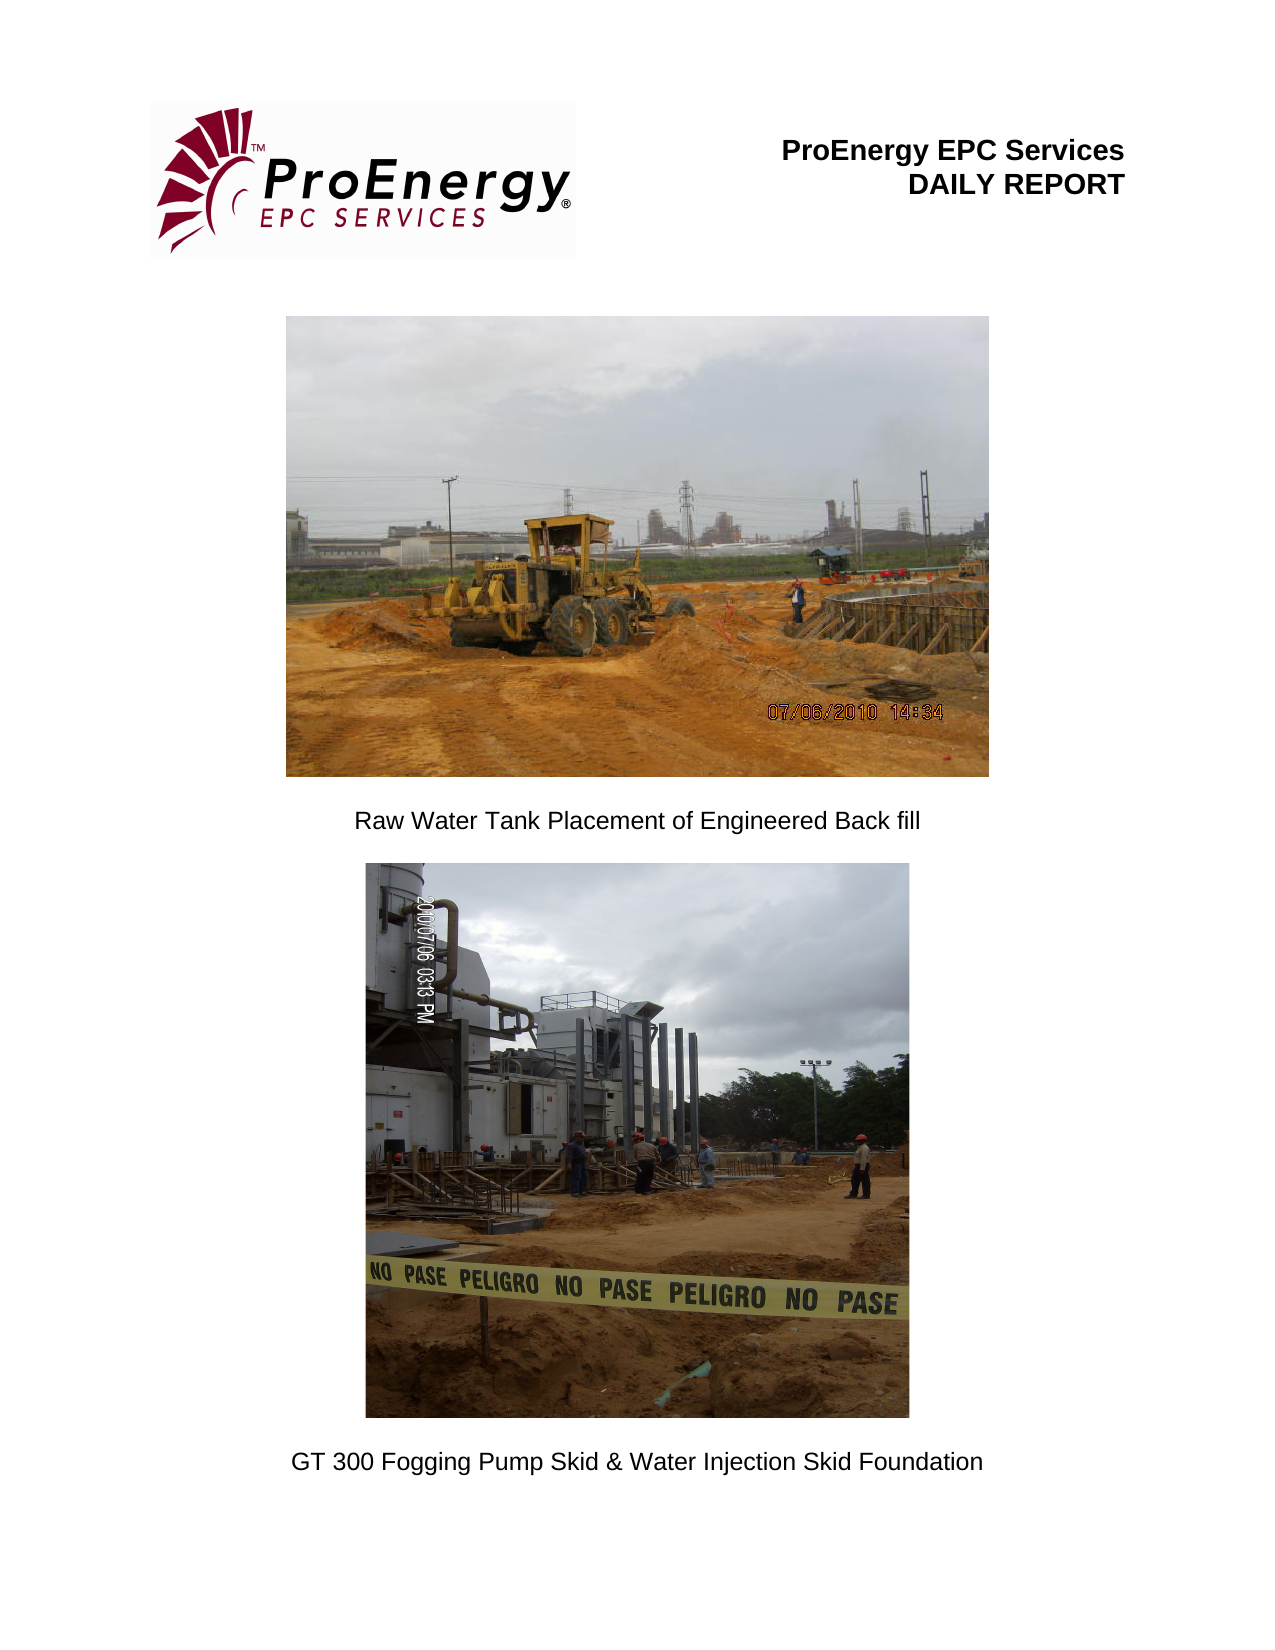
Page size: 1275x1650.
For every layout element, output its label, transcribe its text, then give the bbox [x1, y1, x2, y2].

text GT 300 Fogging Pump Skid & Water Injection Skid Foundation [150, 1447, 1125, 1475]
picture [150, 103, 577, 259]
picture [286, 316, 989, 777]
picture [365, 863, 910, 1418]
text Raw Water Tank Placement of Engineered Back fill [150, 806, 1125, 834]
